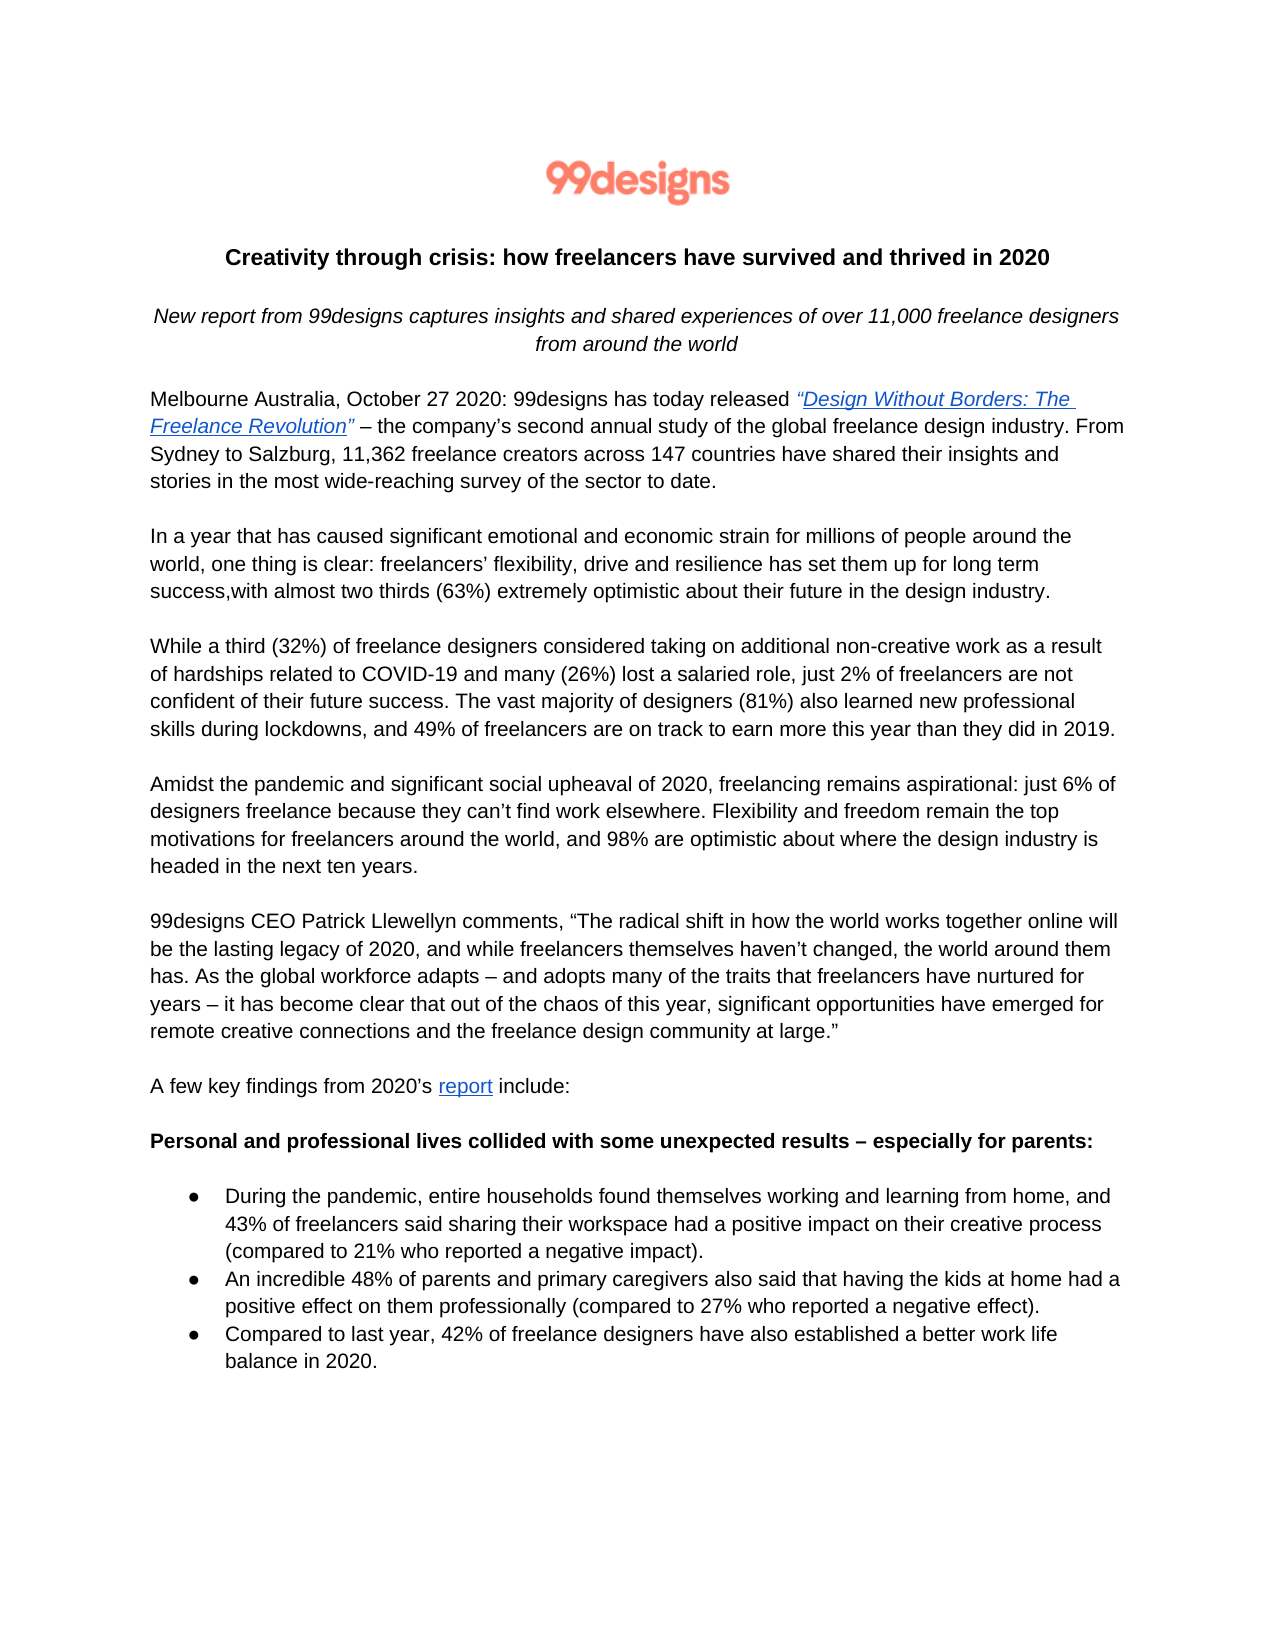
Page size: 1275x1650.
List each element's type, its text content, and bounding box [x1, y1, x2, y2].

text Personal and professional lives collided with some unexpected results – especially for parents: [150, 1129, 1125, 1153]
picture [535, 150, 740, 210]
list Compared to last year, 42% of freelance designers have also established a better work life balance in 2020. [187, 1322, 1125, 1373]
text 99designs CEO Patrick Llewellyn comments, “The radical shift in how the world works together online will be the lasting legacy of 2020, and while freelancers themselves haven’t changed, the world around them has. As the global workforce adapts – and adopts many of the traits that freelancers have nurtured for years – it has become clear that out of the chaos of this year, significant opportunities have emerged for remote creative connections and the freelance design community at large.” [150, 909, 1125, 1043]
text A few key findings from 2020’s report include: [150, 1074, 1125, 1098]
list During the pandemic, entire households found themselves working and learning from home, and 43% of freelancers said sharing their workspace had a positive impact on their creative process (compared to 21% who reported a negative impact). [187, 1184, 1125, 1263]
text Amidst the pandemic and significant social upheaval of 2020, freelancing remains aspirational: just 6% of designers freelance because they can’t find work elsewhere. Flexibility and freedom remain the top motivations for freelancers around the world, and 98% are optimistic about where the design industry is headed in the next ten years. [150, 772, 1125, 878]
text In a year that has caused significant emotional and economic strain for millions of people around the world, one thing is clear: freelancers’ flexibility, drive and resilience has set them up for long term success,with almost two thirds (63%) extremely optimistic about their future in the design industry. [150, 524, 1125, 603]
text New report from 99designs captures insights and shared experiences of over 11,000 freelance designers from around the world [150, 304, 1125, 356]
text While a third (32%) of freelance designers considered taking on additional non-creative work as a result of hardships related to COVID-19 and many (26%) lost a salaried role, just 2% of freelancers are not confident of their future success. The vast majority of designers (81%) also learned new professional skills during lockdowns, and 49% of freelancers are on track to earn more this year than they did in 2019. [150, 634, 1125, 741]
list An incredible 48% of parents and primary caregivers also said that having the kids at home had a positive effect on them professionally (compared to 27% who reported a negative effect). [187, 1267, 1125, 1318]
text Creativity through crisis: how freelancers have survived and thrived in 2020 [150, 244, 1125, 270]
text Melbourne Australia, October 27 2020: 99designs has today released “Design Without Borders: The Freelance Revolution” – the company’s second annual study of the global freelance design industry. From Sydney to Salzburg, 11,362 freelance creators across 147 countries have shared their insights and stories in the most wide-reaching survey of the sector to date. [150, 387, 1125, 493]
